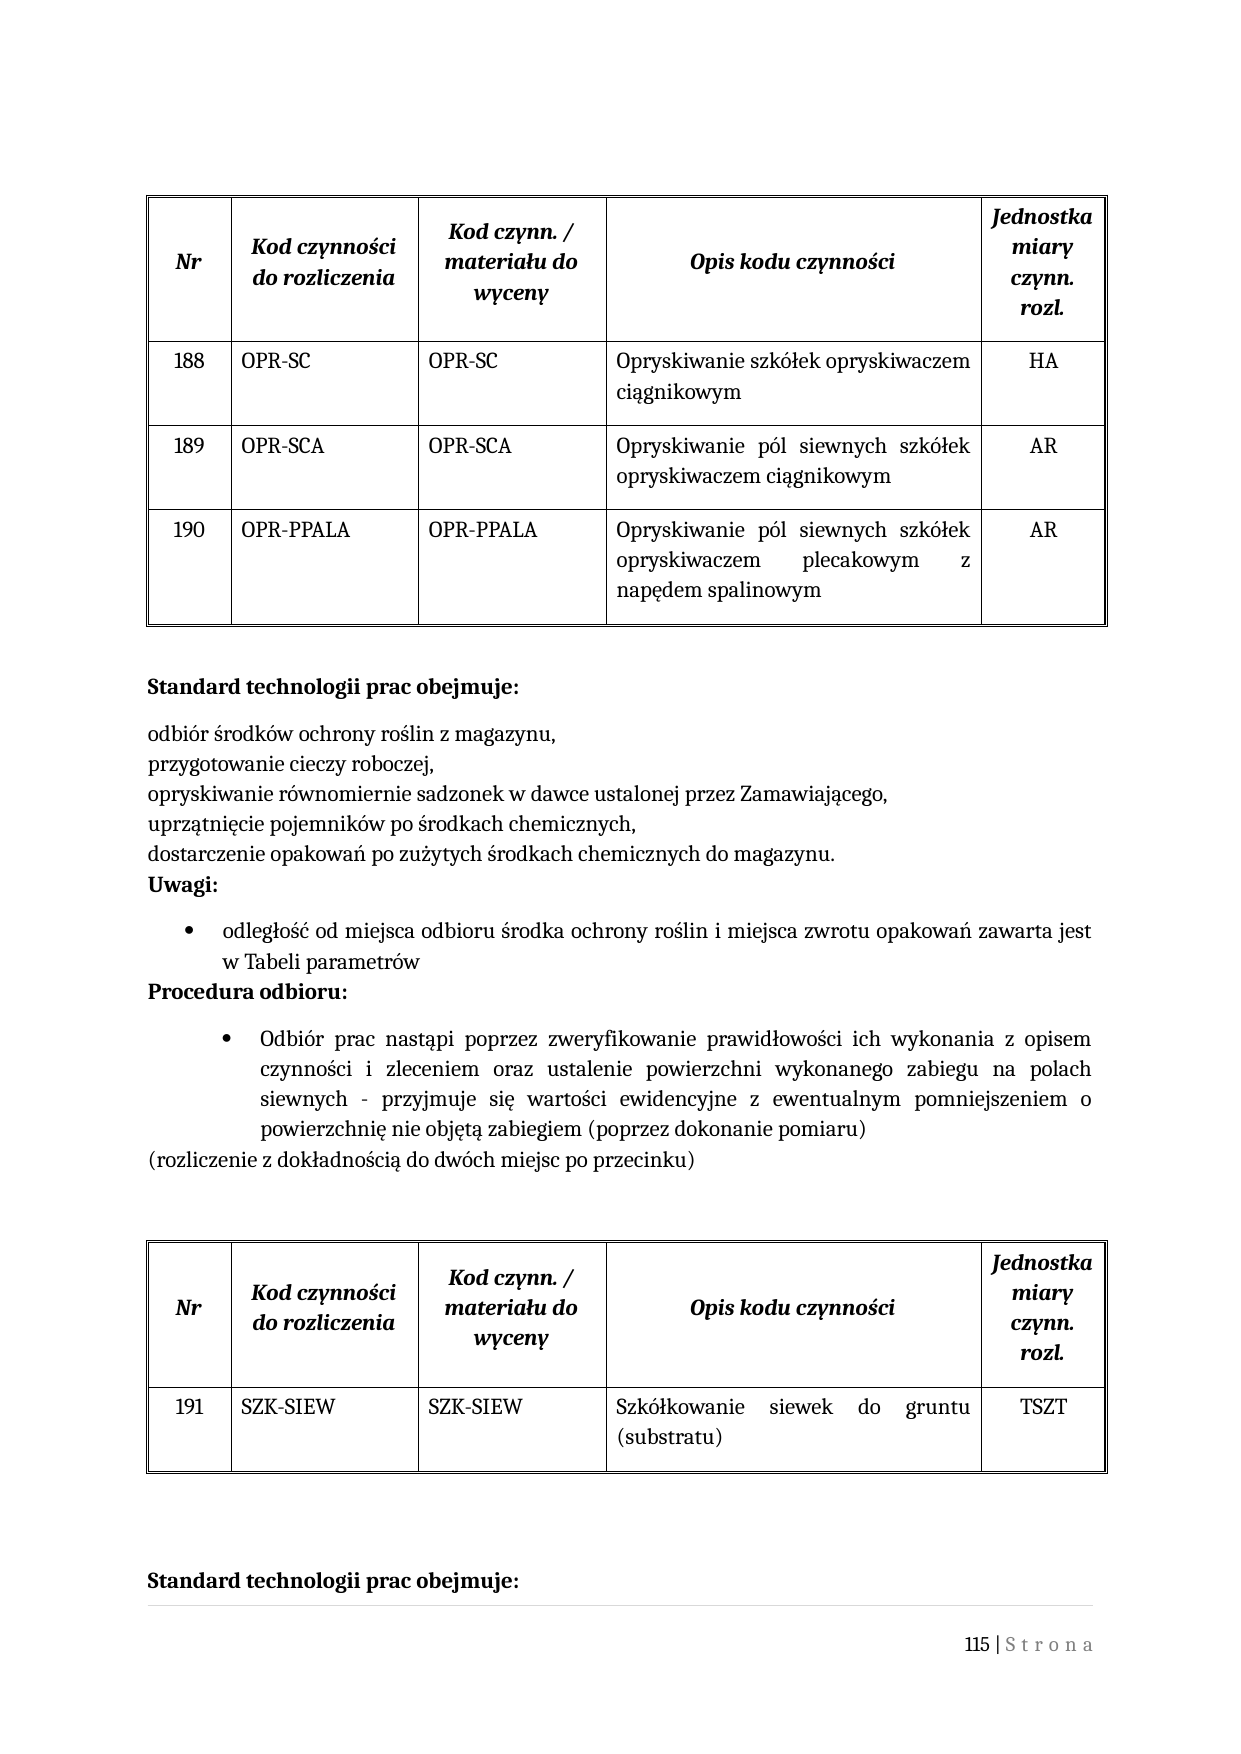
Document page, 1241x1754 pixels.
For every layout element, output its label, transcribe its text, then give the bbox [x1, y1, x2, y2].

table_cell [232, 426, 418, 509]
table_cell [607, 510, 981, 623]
text odbiór środków ochrony roślin z magazynu, [148, 720, 1093, 747]
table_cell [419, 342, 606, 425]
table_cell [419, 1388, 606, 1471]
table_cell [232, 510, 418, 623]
text dostarczenie opakowań po zużytych środkach chemicznych do magazynu. [148, 841, 1093, 867]
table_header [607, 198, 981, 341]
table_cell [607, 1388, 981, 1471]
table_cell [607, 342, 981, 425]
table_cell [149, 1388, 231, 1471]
text Uwagi: [148, 871, 1093, 898]
text przygotowanie cieczy roboczej, [148, 751, 1093, 777]
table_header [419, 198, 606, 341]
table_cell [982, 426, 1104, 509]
text uprzątnięcie pojemników po środkach chemicznych, [148, 811, 1093, 837]
list odległość od miejsca odbioru środka ochrony roślin i miejsca zwrotu opakowań zawarta jest w Tabeli parametrów [185, 918, 1093, 975]
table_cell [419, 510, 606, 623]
text Standard technologii prac obejmuje: [148, 1568, 1093, 1594]
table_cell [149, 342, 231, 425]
text (rozliczenie z dokładnością do dwóch miejsc po przecinku) [148, 1146, 1093, 1173]
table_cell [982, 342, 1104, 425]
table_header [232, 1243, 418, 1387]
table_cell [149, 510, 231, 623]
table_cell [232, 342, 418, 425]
text Standard technologii prac obejmuje: [148, 673, 1093, 700]
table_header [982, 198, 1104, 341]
text opryskiwanie równomiernie sadzonek w dawce ustalonej przez Zamawiającego, [148, 781, 1093, 807]
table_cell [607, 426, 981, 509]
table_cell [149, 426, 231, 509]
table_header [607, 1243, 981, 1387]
list Odbiór prac nastąpi poprzez zweryfikowanie prawidłowości ich wykonania z opisem czynności i zleceniem oraz ustalenie powierzchni wykonanego zabiegu na polach siewnych - przyjmuje się wartości ewidencyjne z ewentualnym pomniejszeniem o powierzchnię nie objętą zabiegiem (poprzez dokonanie pomiaru) [223, 1026, 1093, 1142]
text Procedura odbioru: [148, 979, 1093, 1005]
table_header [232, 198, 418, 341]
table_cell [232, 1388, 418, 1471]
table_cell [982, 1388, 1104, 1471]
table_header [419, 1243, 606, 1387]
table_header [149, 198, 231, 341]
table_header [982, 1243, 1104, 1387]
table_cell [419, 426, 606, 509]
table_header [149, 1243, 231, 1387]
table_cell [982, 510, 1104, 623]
